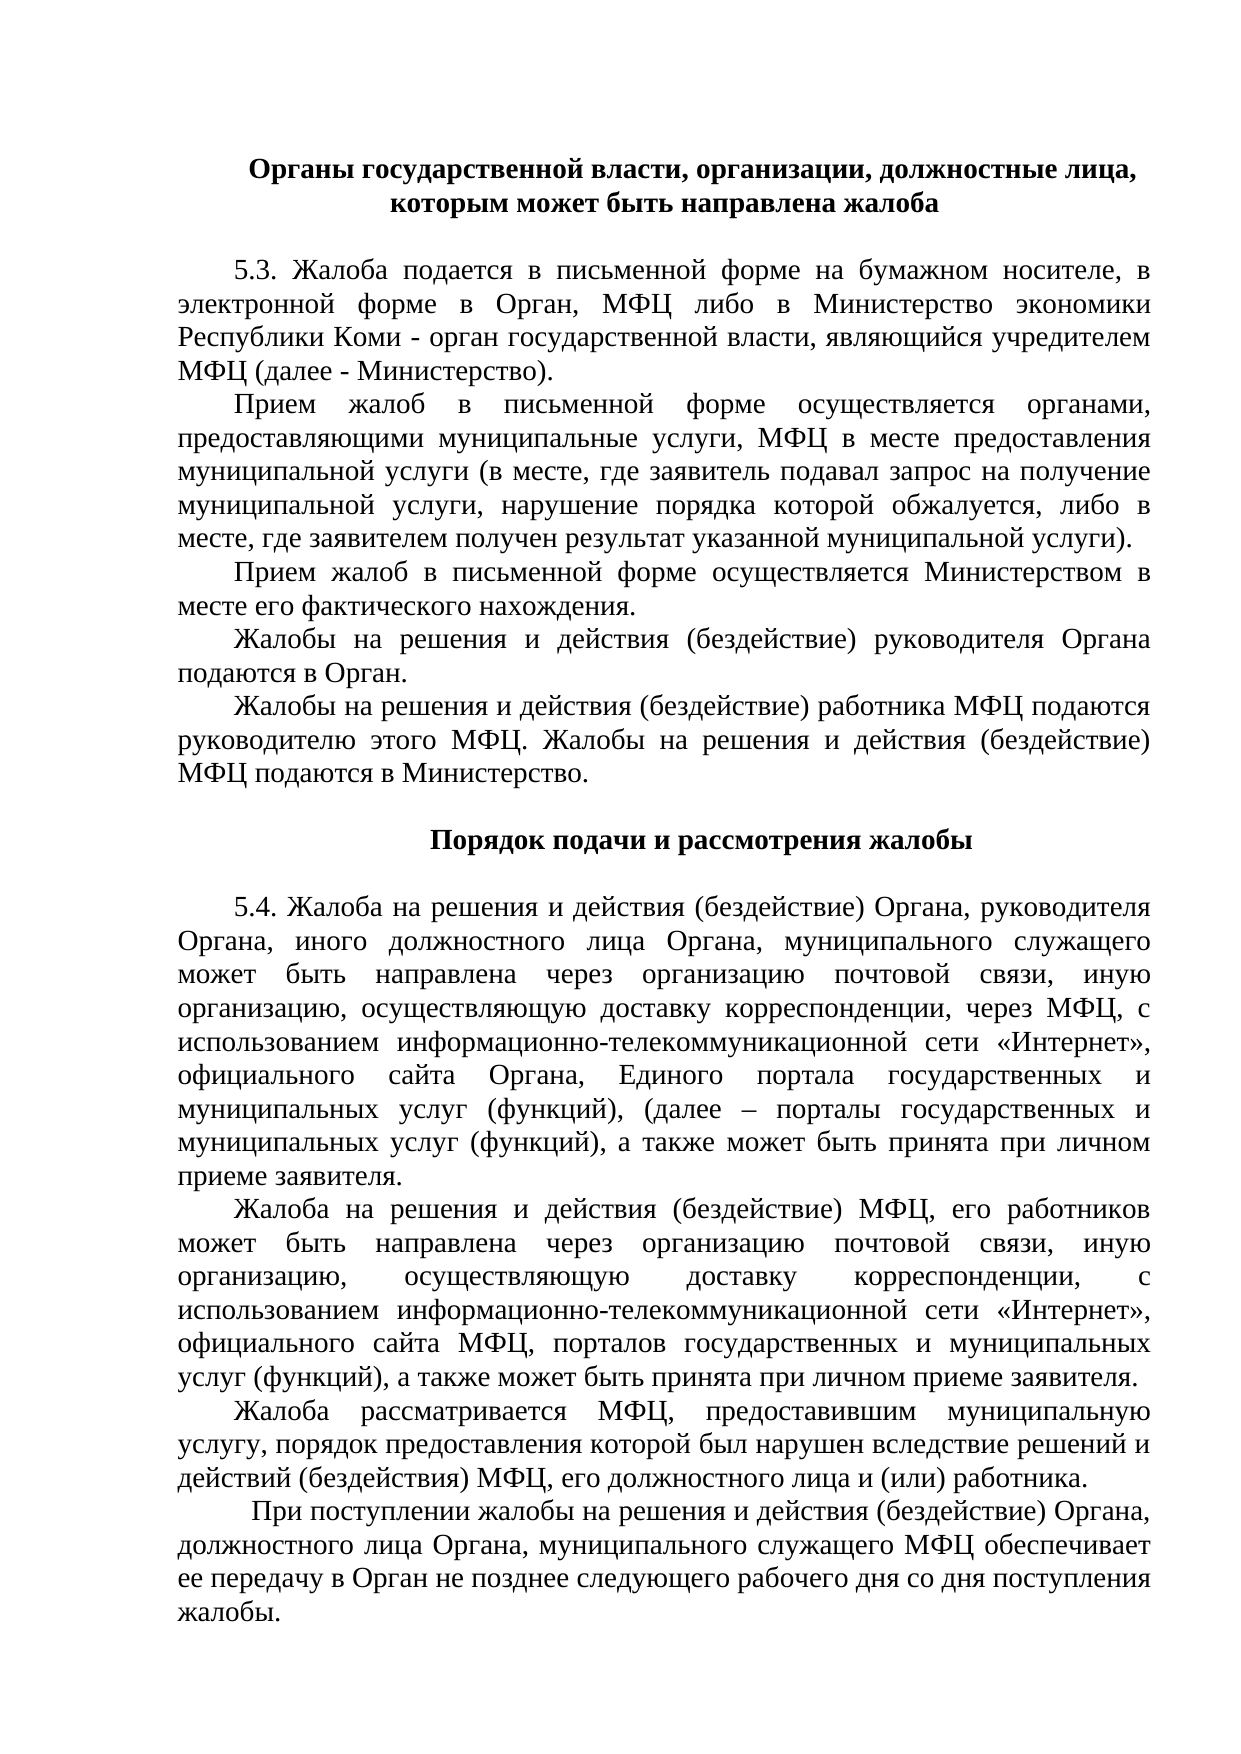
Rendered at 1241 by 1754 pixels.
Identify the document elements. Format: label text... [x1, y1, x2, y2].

text Жалоба рассматривается МФЦ, предоставившим муниципальную услугу, порядок предоставления которой был нарушен вследствие решений и действий (бездействия) МФЦ, его должностного лица и (или) работника. [177, 1393, 1152, 1493]
text 5.3. Жалоба подается в письменной форме на бумажном носителе, в электронной форме в Орган, МФЦ либо в Министерство экономики Республики Коми - орган государственной власти, являющийся учредителем МФЦ (далее - Министерство). [177, 252, 1152, 386]
text Органы государственной власти, организации, должностные лица, которым может быть направлена жалоба [177, 152, 1152, 219]
text Порядок подачи и рассмотрения жалобы [177, 822, 1152, 856]
text Жалобы на решения и действия (бездействие) работника МФЦ подаются руководителю этого МФЦ. Жалобы на решения и действия (бездействие) МФЦ подаются в Министерство. [177, 688, 1152, 789]
text 5.4. Жалоба на решения и действия (бездействие) Органа, руководителя Органа, иного должностного лица Органа, муниципального служащего может быть направлена через организацию почтовой связи, иную организацию, осуществляющую доставку корреспонденции, через МФЦ, с использованием информационно-телекоммуникационной сети «Интернет», официального сайта Органа, Единого портала государственных и муниципальных услуг (функций), (далее – порталы государственных и муниципальных услуг (функций), а также может быть принята при личном приеме заявителя. [177, 889, 1152, 1191]
text Прием жалоб в письменной форме осуществляется Министерством в месте его фактического нахождения. [177, 554, 1152, 621]
text Жалоба на решения и действия (бездействие) МФЦ, его работников может быть направлена через организацию почтовой связи, иную организацию, осуществляющую доставку корреспонденции, с использованием информационно-телекоммуникационной сети «Интернет», официального сайта МФЦ, порталов государственных и муниципальных услуг (функций), а также может быть принята при личном приеме заявителя. [177, 1191, 1152, 1393]
text Жалобы на решения и действия (бездействие) руководителя Органа подаются в Орган. [177, 621, 1152, 688]
text При поступлении жалобы на решения и действия (бездействие) Органа, должностного лица Органа, муниципального служащего МФЦ обеспечивает ее передачу в Орган не позднее следующего рабочего дня со дня поступления жалобы. [177, 1493, 1152, 1627]
text Прием жалоб в письменной форме осуществляется органами, предоставляющими муниципальные услуги, МФЦ в месте предоставления муниципальной услуги (в месте, где заявитель подавал запрос на получение муниципальной услуги, нарушение порядка которой обжалуется, либо в месте, где заявителем получен результат указанной муниципальной услуги). [177, 386, 1152, 554]
